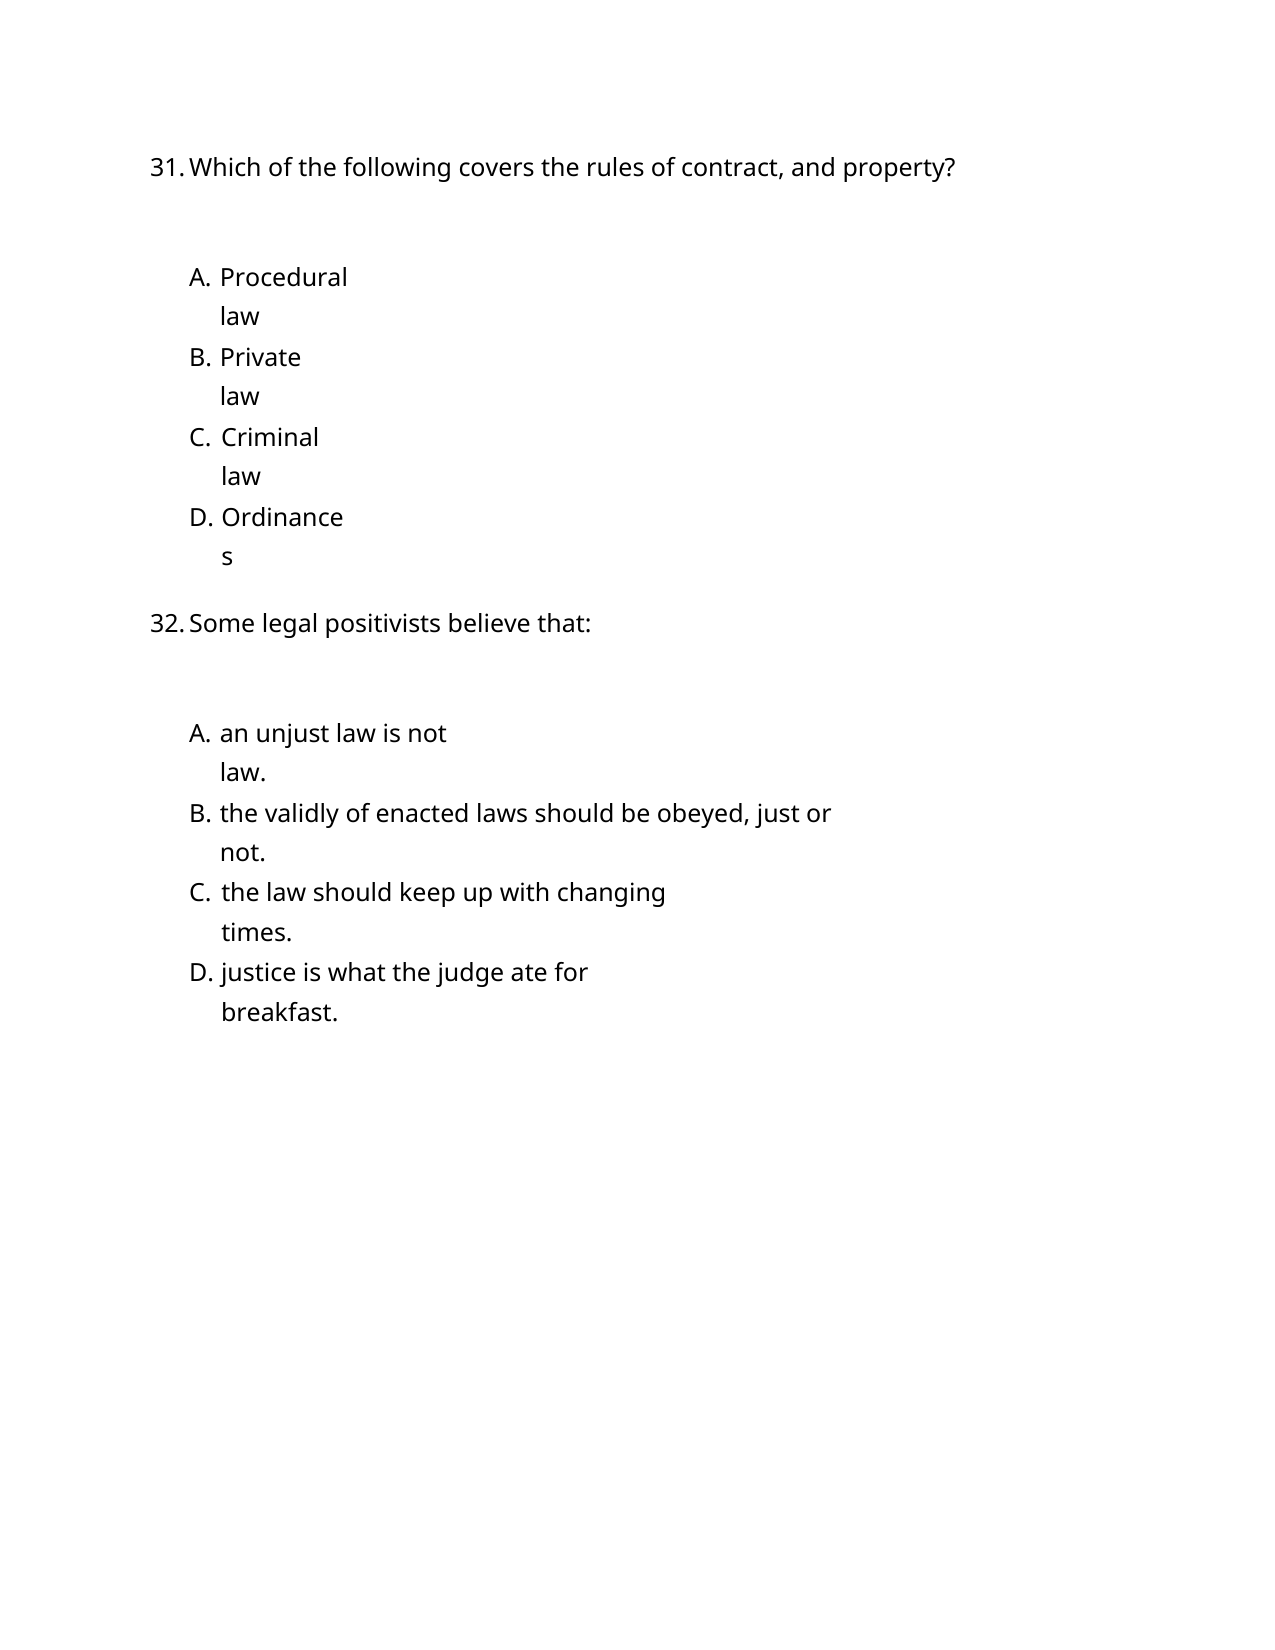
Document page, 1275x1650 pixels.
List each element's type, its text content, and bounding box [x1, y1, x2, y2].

table_header Some legal positivists believe that: [189, 606, 1125, 1032]
table_header Which of the following covers the rules of contract, and property? [189, 150, 1125, 576]
table_header 31. [150, 150, 189, 576]
table_header 32. [150, 606, 189, 1032]
